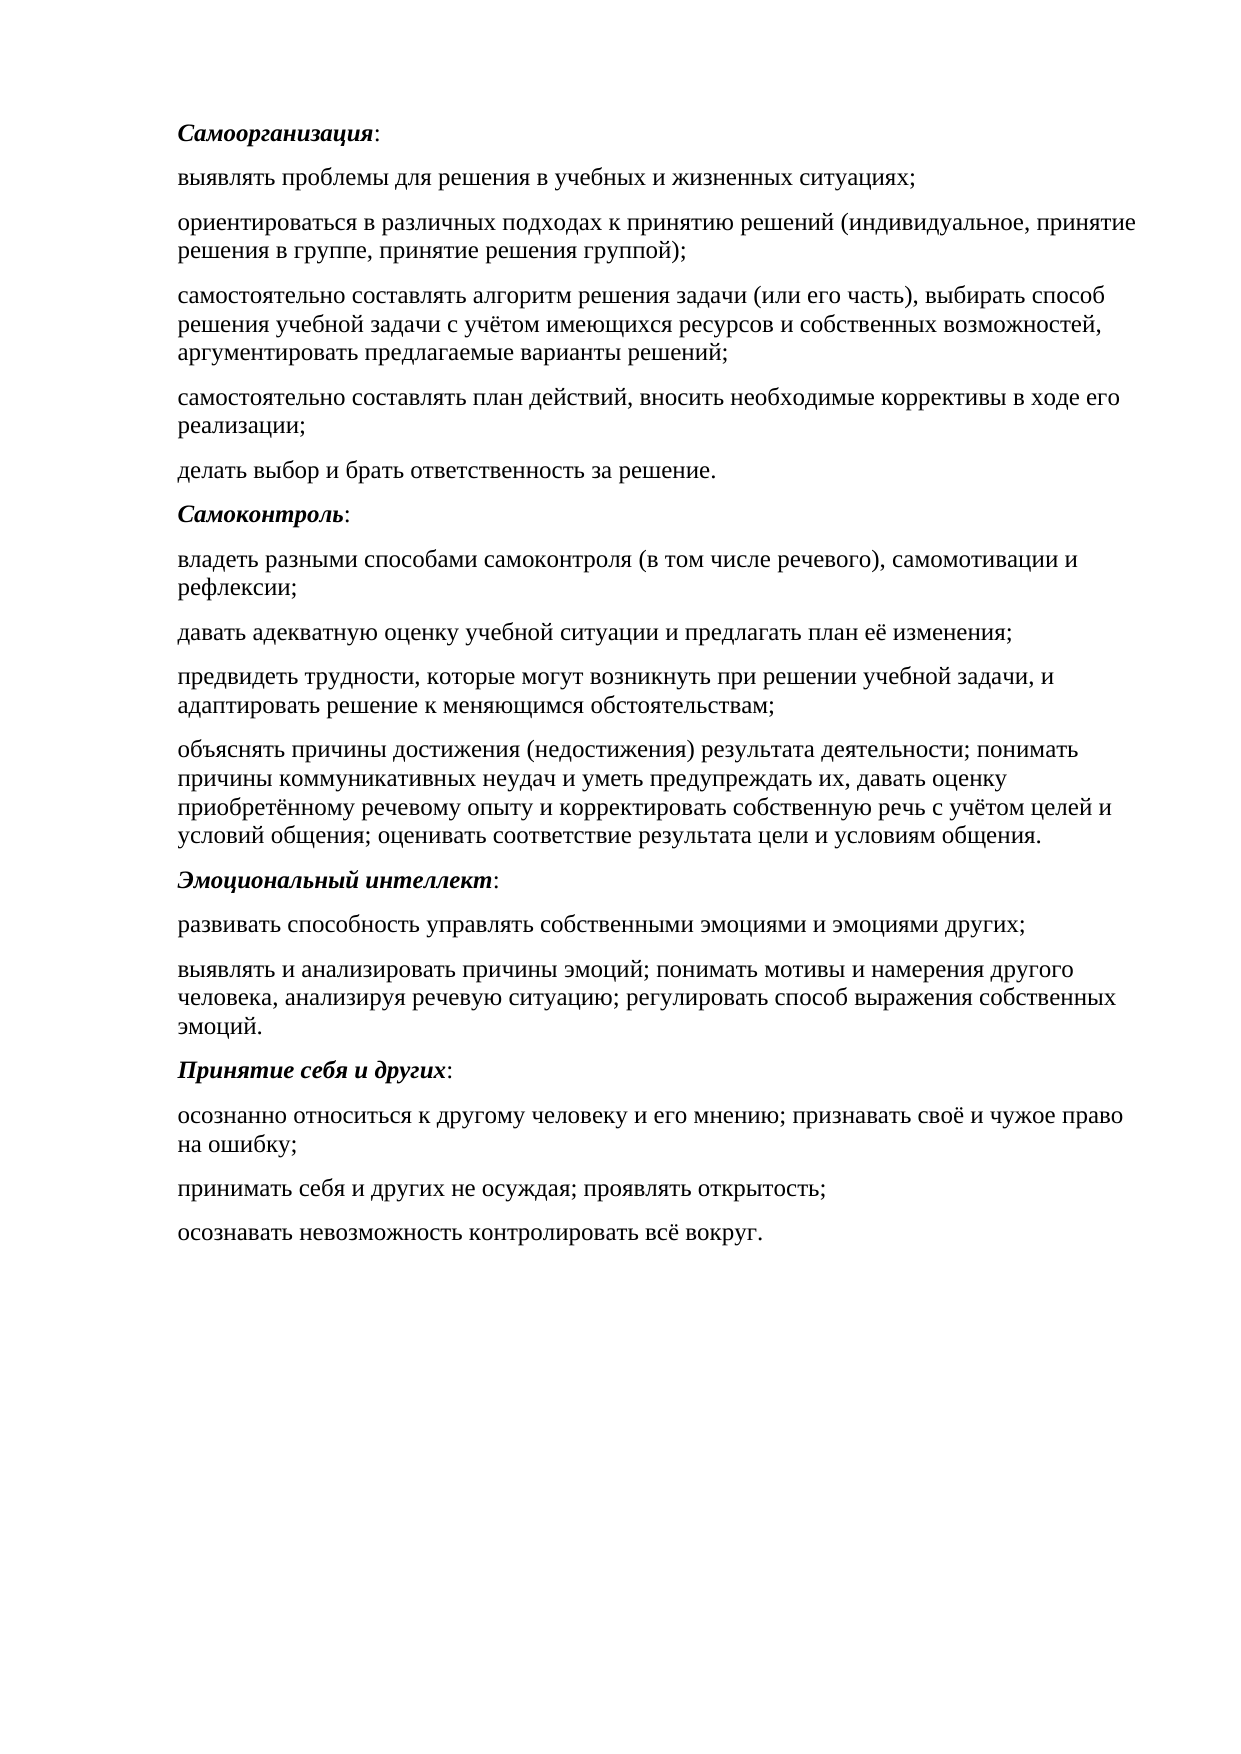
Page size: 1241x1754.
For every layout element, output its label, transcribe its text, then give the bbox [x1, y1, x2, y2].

text давать адекватную оценку учебной ситуации и предлагать план её изменения; [177, 617, 1152, 646]
text самостоятельно составлять алгоритм решения задачи (или его часть), выбирать способ решения учебной задачи с учётом имеющихся ресурсов и собственных возможностей, аргументировать предлагаемые варианты решений; [177, 280, 1152, 366]
text объяснять причины достижения (недостижения) результата деятельности; понимать причины коммуникативных неудач и уметь предупреждать их, давать оценку приобретённому речевому опыту и корректировать собственную речь с учётом целей и условий общения; оценивать соответствие результата цели и условиям общения. [177, 734, 1152, 849]
text владеть разными способами самоконтроля (в том числе речевого), самомотивации и рефлексии; [177, 544, 1152, 601]
text осознавать невозможность контролировать всё вокруг. [177, 1217, 1152, 1246]
text принимать себя и других не осуждая; проявлять открытость; [177, 1173, 1152, 1202]
text Принятие себя и других: [177, 1056, 1152, 1084]
text самостоятельно составлять план действий, вносить необходимые коррективы в ходе его реализации; [177, 382, 1152, 439]
text предвидеть трудности, которые могут возникнуть при решении учебной задачи, и адаптировать решение к меняющимся обстоятельствам; [177, 661, 1152, 719]
text Самоорганизация: [177, 118, 1152, 147]
text осознанно относиться к другому человеку и его мнению; признавать своё и чужое право на ошибку; [177, 1100, 1152, 1157]
text выявлять и анализировать причины эмоций; понимать мотивы и намерения другого человека, анализируя речевую ситуацию; регулировать способ выражения собственных эмоций. [177, 954, 1152, 1040]
text выявлять проблемы для решения в учебных и жизненных ситуациях; [177, 162, 1152, 191]
text Эмоциональный интеллект: [177, 865, 1152, 894]
text развивать способность управлять собственными эмоциями и эмоциями других; [177, 909, 1152, 938]
text Самоконтроль: [177, 499, 1152, 528]
text ориентироваться в различных подходах к принятию решений (индивидуальное, принятие решения в группе, принятие решения группой); [177, 207, 1152, 264]
text делать выбор и брать ответственность за решение. [177, 455, 1152, 484]
